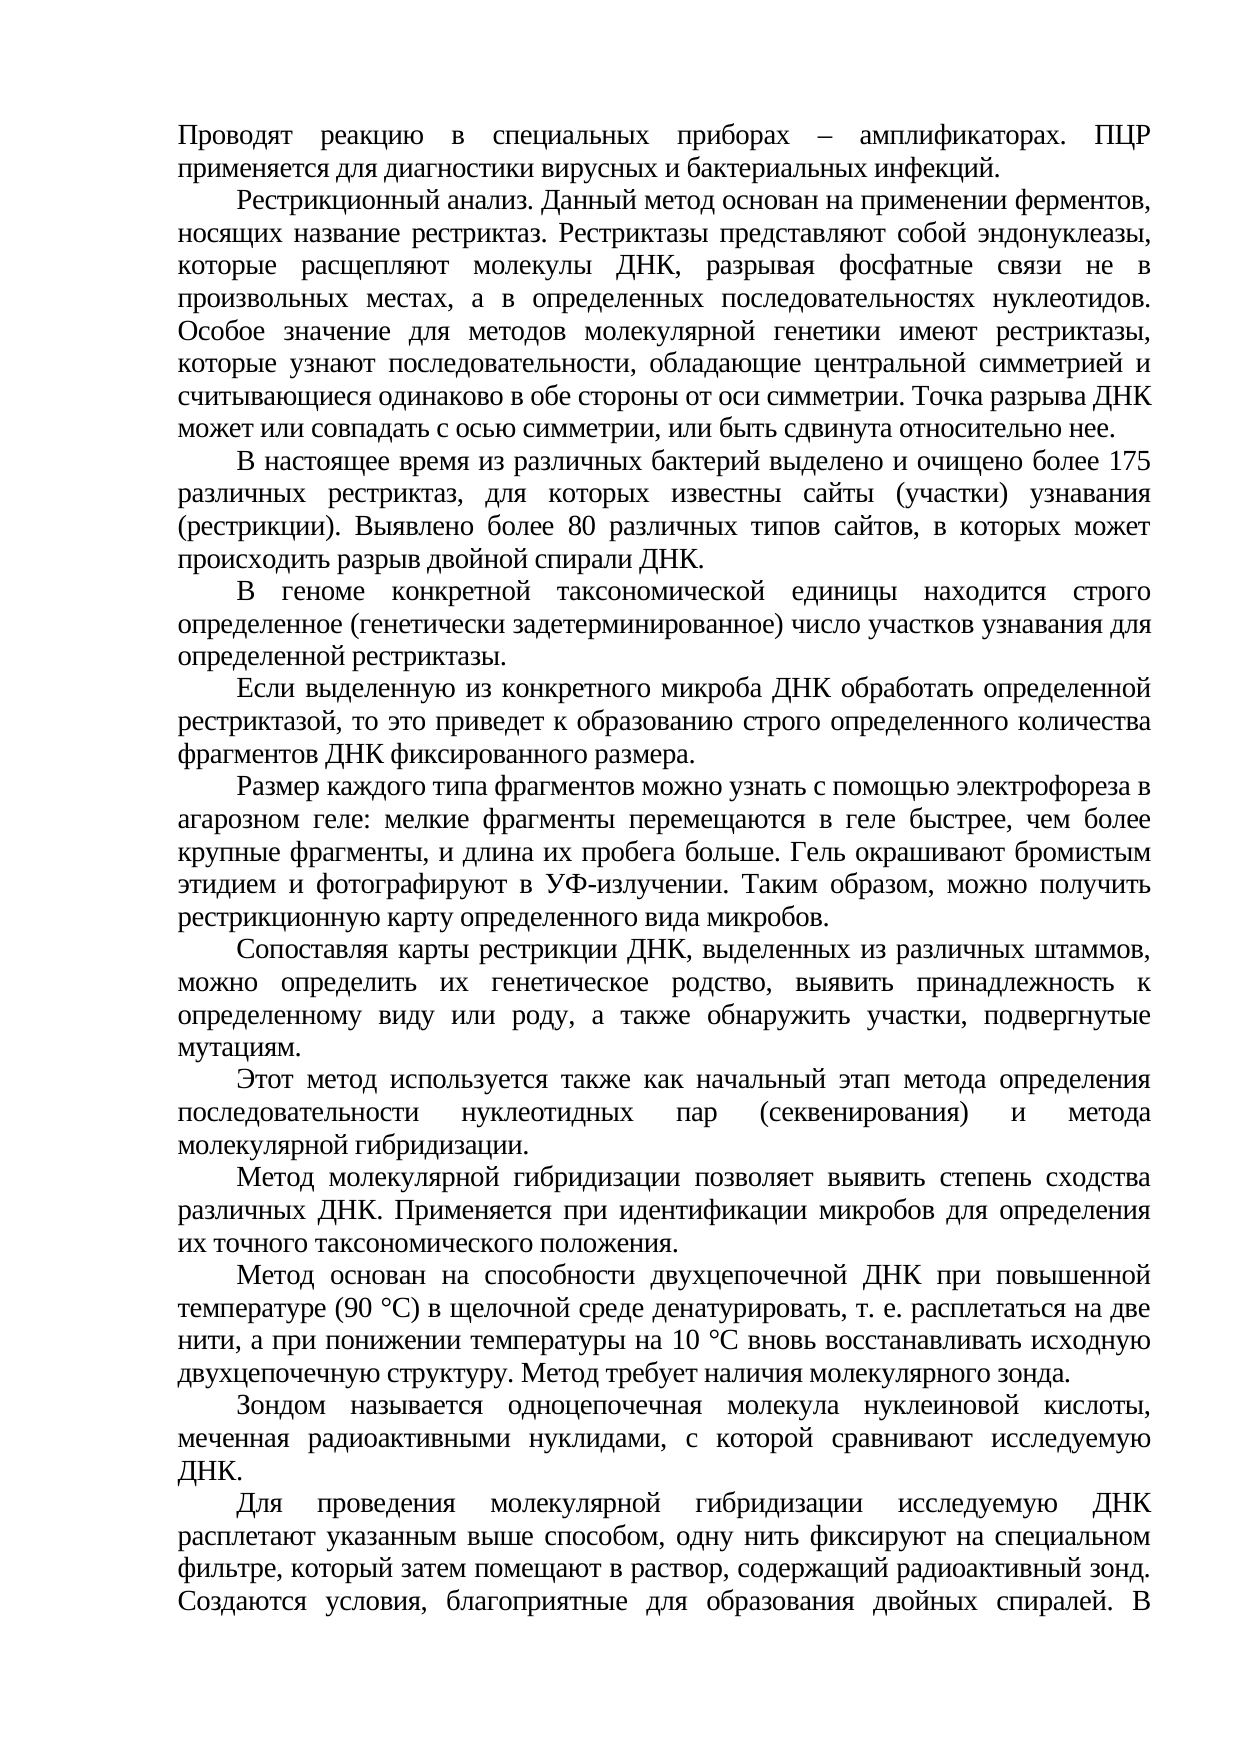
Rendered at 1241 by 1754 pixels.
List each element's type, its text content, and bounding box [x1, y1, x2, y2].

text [177, 118, 1152, 183]
text Этот метод используется также как начальный этап метода определения последовательности нуклеотидных пар (секвенирования) и метода молекулярной гибридизации. [177, 1063, 1152, 1161]
text В настоящее время из различных бактерий выделено и очищено более 175 различных рестриктаз, для которых известны сайты (участки) узнавания (рестрикции). Выявлено более 80 различных типов сайтов, в которых может происходить разрыв двойной спирали ДНК. [177, 444, 1152, 574]
text Сопоставляя карты рестрикции ДНК, выделенных из различных штаммов, можно определить их генетическое родство, выявить принадлежность к определенному виду или роду, а также обнаружить участки, подвергнутые мутациям. [177, 933, 1152, 1063]
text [177, 1486, 1152, 1617]
text Метод основан на способности двухцепочечной ДНК при повышенной температуре (90 °С) в щелочной среде денатурировать, т. е. расплетаться на две нити, а при понижении температуры на 10 °С вновь восстанавливать исходную двухцепочечную структуру. Метод требует наличия молекулярного зонда. [177, 1258, 1152, 1389]
text Размер каждого типа фрагментов можно узнать с помощью электрофореза в агарозном геле: мелкие фрагменты перемещаются в геле быстрее, чем более крупные фрагменты, и длина их пробега больше. Гель окрашивают бромистым этидием и фотографируют в УФ-излучении. Таким образом, можно получить рестрикционную карту определенного вида микробов. [177, 770, 1152, 933]
text Рестрикционный анализ. Данный метод основан на применении ферментов, носящих название рестриктаз. Рестриктазы представляют собой эндонуклеазы, которые расщепляют молекулы ДНК, разрывая фосфатные связи не в произвольных местах, а в определенных последовательностях нуклеотидов. Особое значение для методов молекулярной генетики имеют рестриктазы, которые узнают последовательности, обладающие центральной симметрией и считывающиеся одинаково в обе стороны от оси симметрии. Точка разрыва ДНК может или совпадать с осью симметрии, или быть сдвинута относительно нее. [177, 183, 1152, 444]
text Если выделенную из конкретного микроба ДНК обработать определенной рестриктазой, то это приведет к образованию строго определенного количества фрагментов ДНК фиксированного размера. [177, 672, 1152, 770]
text В геноме конкретной таксономической единицы находится строго определенное (генетически задетерминированное) число участков узнавания для определенной рестриктазы. [177, 574, 1152, 672]
text Метод молекулярной гибридизации позволяет выявить степень сходства различных ДНК. Применяется при идентификации микробов для определения их точного таксономического положения. [177, 1161, 1152, 1258]
text Зондом называется одноцепочечная молекула нуклеиновой кислоты, меченная радиоактивными нуклидами, с которой сравнивают исследуемую ДНК. [177, 1389, 1152, 1486]
